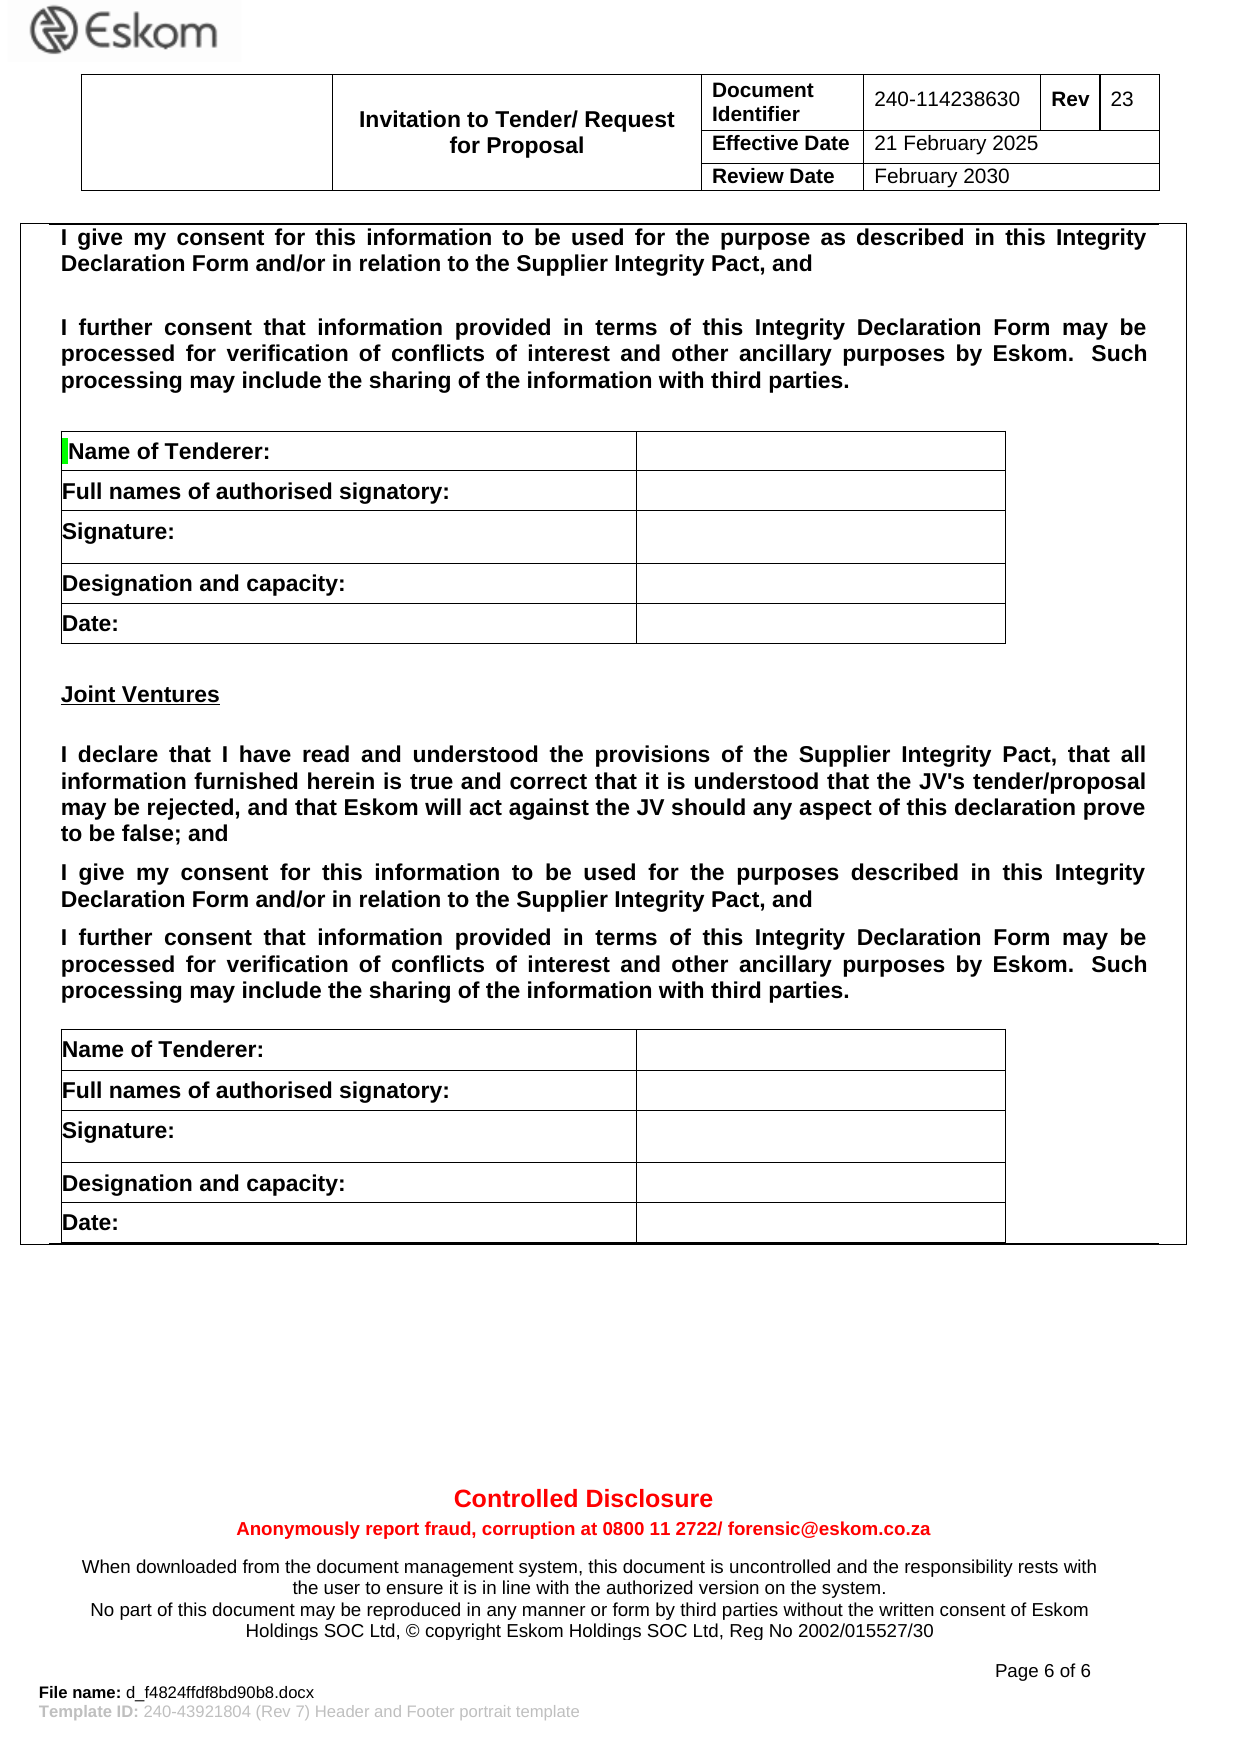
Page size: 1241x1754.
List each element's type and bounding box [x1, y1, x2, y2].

table_header [21, 224, 1186, 1244]
